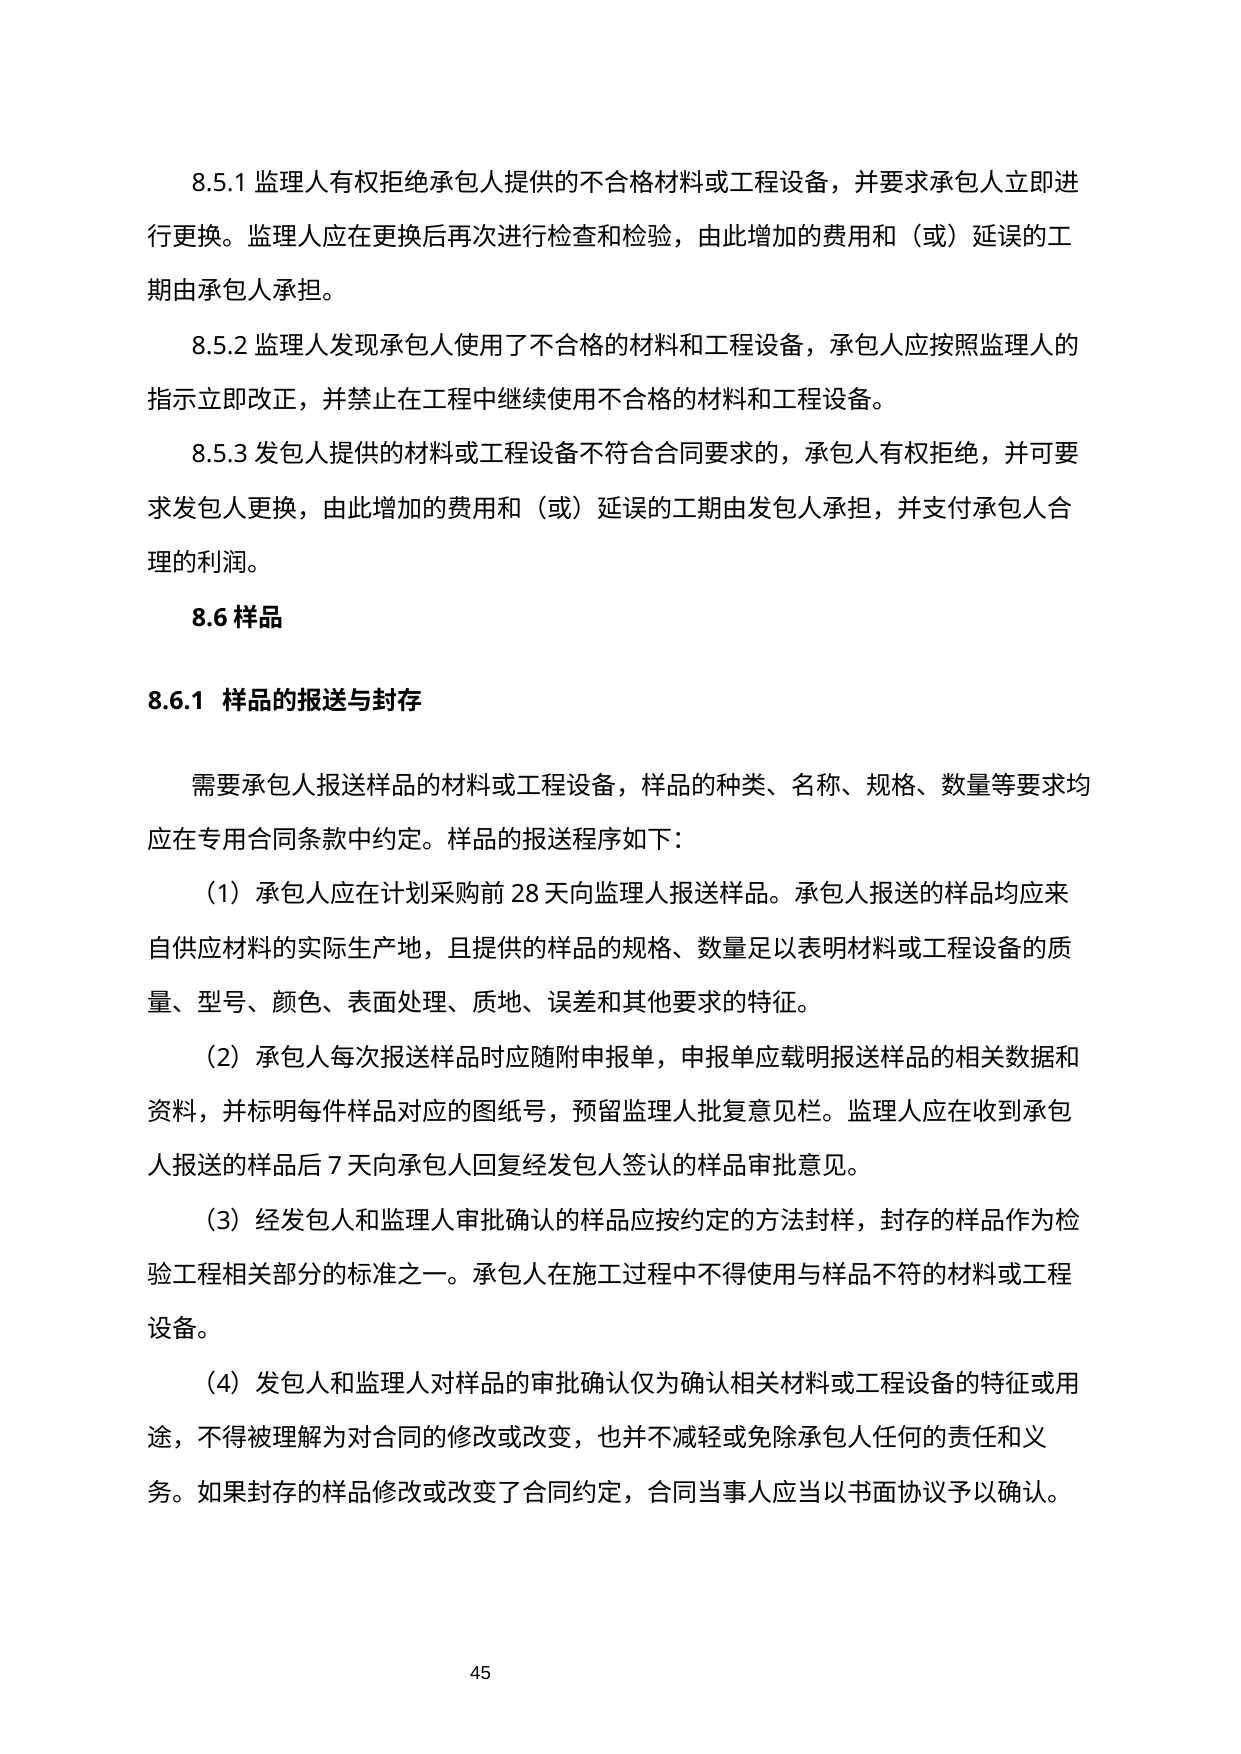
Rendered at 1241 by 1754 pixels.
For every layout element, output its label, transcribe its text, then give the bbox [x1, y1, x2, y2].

text （4）发包人和监理人对样品的审批确认仅为确认相关材料或工程设备的特征或用途，不得被理解为对合同的修改或改变，也并不减轻或免除承包人任何的责任和义务。如果封存的样品修改或改变了合同约定，合同当事人应当以书面协议予以确认。 [148, 1363, 1093, 1508]
text 需要承包人报送样品的材料或工程设备，样品的种类、名称、规格、数量等要求均应在专用合同条款中约定。样品的报送程序如下： [148, 765, 1093, 856]
subtitle 8.6 样品 [148, 597, 1093, 633]
text 8.5.2 监理人发现承包人使用了不合格的材料和工程设备，承包人应按照监理人的指示立即改正，并禁止在工程中继续使用不合格的材料和工程设备。 [148, 325, 1093, 416]
text （2）承包人每次报送样品时应随附申报单，申报单应载明报送样品的相关数据和资料，并标明每件样品对应的图纸号，预留监理人批复意见栏。监理人应在收到承包人报送的样品后7天向承包人回复经发包人签认的样品审批意见。 [148, 1037, 1093, 1182]
text 8.5.1 监理人有权拒绝承包人提供的不合格材料或工程设备，并要求承包人立即进行更换。监理人应在更换后再次进行检查和检验，由此增加的费用和（或）延误的工期由承包人承担。 [148, 162, 1093, 307]
text （3）经发包人和监理人审批确认的样品应按约定的方法封样，封存的样品作为检验工程相关部分的标准之一。承包人在施工过程中不得使用与样品不符的材料或工程设备。 [148, 1200, 1093, 1345]
subtitle 8.6.1 样品的报送与封存 [148, 681, 1093, 717]
text （1）承包人应在计划采购前28天向监理人报送样品。承包人报送的样品均应来自供应材料的实际生产地，且提供的样品的规格、数量足以表明材料或工程设备的质量、型号、颜色、表面处理、质地、误差和其他要求的特征。 [148, 874, 1093, 1019]
text 8.5.3 发包人提供的材料或工程设备不符合合同要求的，承包人有权拒绝，并可要求发包人更换，由此增加的费用和（或）延误的工期由发包人承担，并支付承包人合理的利润。 [148, 434, 1093, 579]
